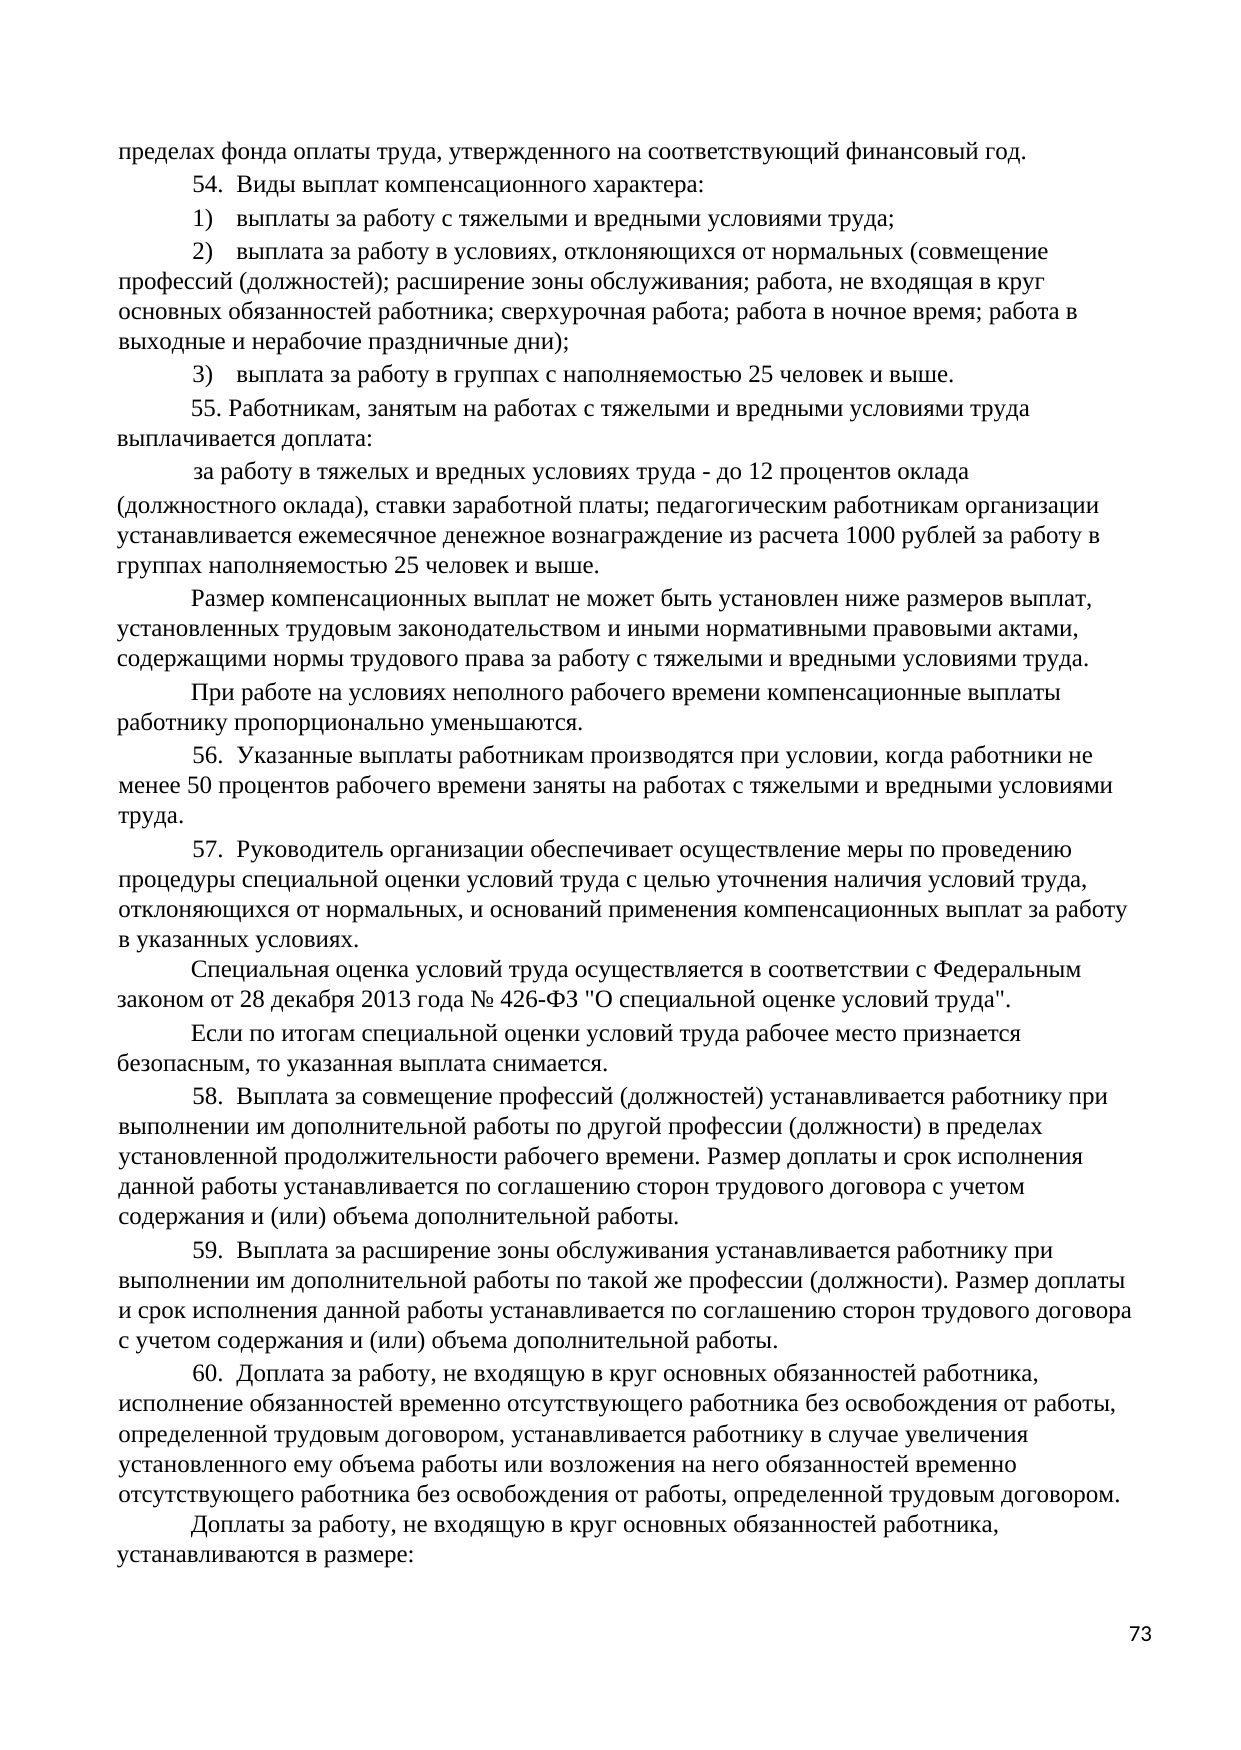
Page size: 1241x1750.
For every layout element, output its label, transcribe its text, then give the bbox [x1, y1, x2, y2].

list Выплата за расширение зоны обслуживания устанавливается работнику при выполнении им дополнительной работы по такой же профессии (должности). Размер доплаты и срок исполнения данной работы устанавливается по соглашению сторон трудового договора с учетом содержания и (или) объема дополнительной работы. [118, 1235, 1145, 1354]
text (должностного оклада), ставки заработной платы; педагогическим работникам организации устанавливается ежемесячное денежное вознаграждение из расчета 1000 рублей за работу в группах наполняемостью 25 человек и выше. [117, 490, 1145, 579]
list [118, 136, 1145, 165]
list Виды выплат компенсационного характера: [118, 169, 1145, 198]
list Указанные выплаты работникам производятся при условии, когда работники не менее 50 процентов рабочего времени заняты на работах с тяжелыми и вредными условиями труда. [118, 740, 1145, 829]
text 55. Работникам, занятым на работах с тяжелыми и вредными условиями труда выплачивается доплата: [117, 393, 1145, 452]
list выплаты за работу с тяжелыми и вредными условиями труда; [118, 203, 1145, 231]
text Доплаты за работу, не входящую в круг основных обязанностей работника, устанавливаются в размере: [117, 1509, 1145, 1568]
list выплата за работу в группах с наполняемостью 25 человек и выше. [118, 359, 1145, 388]
text Если по итогам специальной оценки условий труда рабочее место признается безопасным, то указанная выплата снимается. [117, 1018, 1145, 1076]
list Руководитель организации обеспечивает осуществление меры по проведению процедуры специальной оценки условий труда с целью уточнения наличия условий труда, отклоняющихся от нормальных, и оснований применения компенсационных выплат за работу в указанных условиях. [118, 834, 1145, 953]
text При работе на условиях неполного рабочего времени компенсационные выплаты работнику пропорционально уменьшаются. [117, 677, 1145, 736]
list Выплата за совмещение профессий (должностей) устанавливается работнику при выполнении им дополнительной работы по другой профессии (должности) в пределах установленной продолжительности рабочего времени. Размер доплаты и срок исполнения данной работы устанавливается по соглашению сторон трудового договора с учетом содержания и (или) объема дополнительной работы. [118, 1081, 1145, 1230]
text за работу в тяжелых и вредных условиях труда - до 12 процентов оклада [193, 456, 1145, 485]
text Специальная оценка условий труда осуществляется в соответствии с Федеральным законом от 28 декабря 2013 года № 426-ФЗ "О специальной оценке условий труда". [117, 954, 1145, 1013]
list Доплата за работу, не входящую в круг основных обязанностей работника, исполнение обязанностей временно отсутствующего работника без освобождения от работы, определенной трудовым договором, устанавливается работнику в случае увеличения установленного ему объема работы или возложения на него обязанностей временно отсутствующего работника без освобождения от работы, определенной трудовым договором. [118, 1358, 1145, 1508]
text Размер компенсационных выплат не может быть установлен ниже размеров выплат, установленных трудовым законодательством и иными нормативными правовыми актами, содержащими нормы трудового права за работу с тяжелыми и вредными условиями труда. [117, 583, 1145, 672]
list выплата за работу в условиях, отклоняющихся от нормальных (совмещение профессий (должностей); расширение зоны обслуживания; работа, не входящая в круг основных обязанностей работника; сверхурочная работа; работа в ночное время; работа в выходные и нерабочие праздничные дни); [118, 236, 1145, 355]
